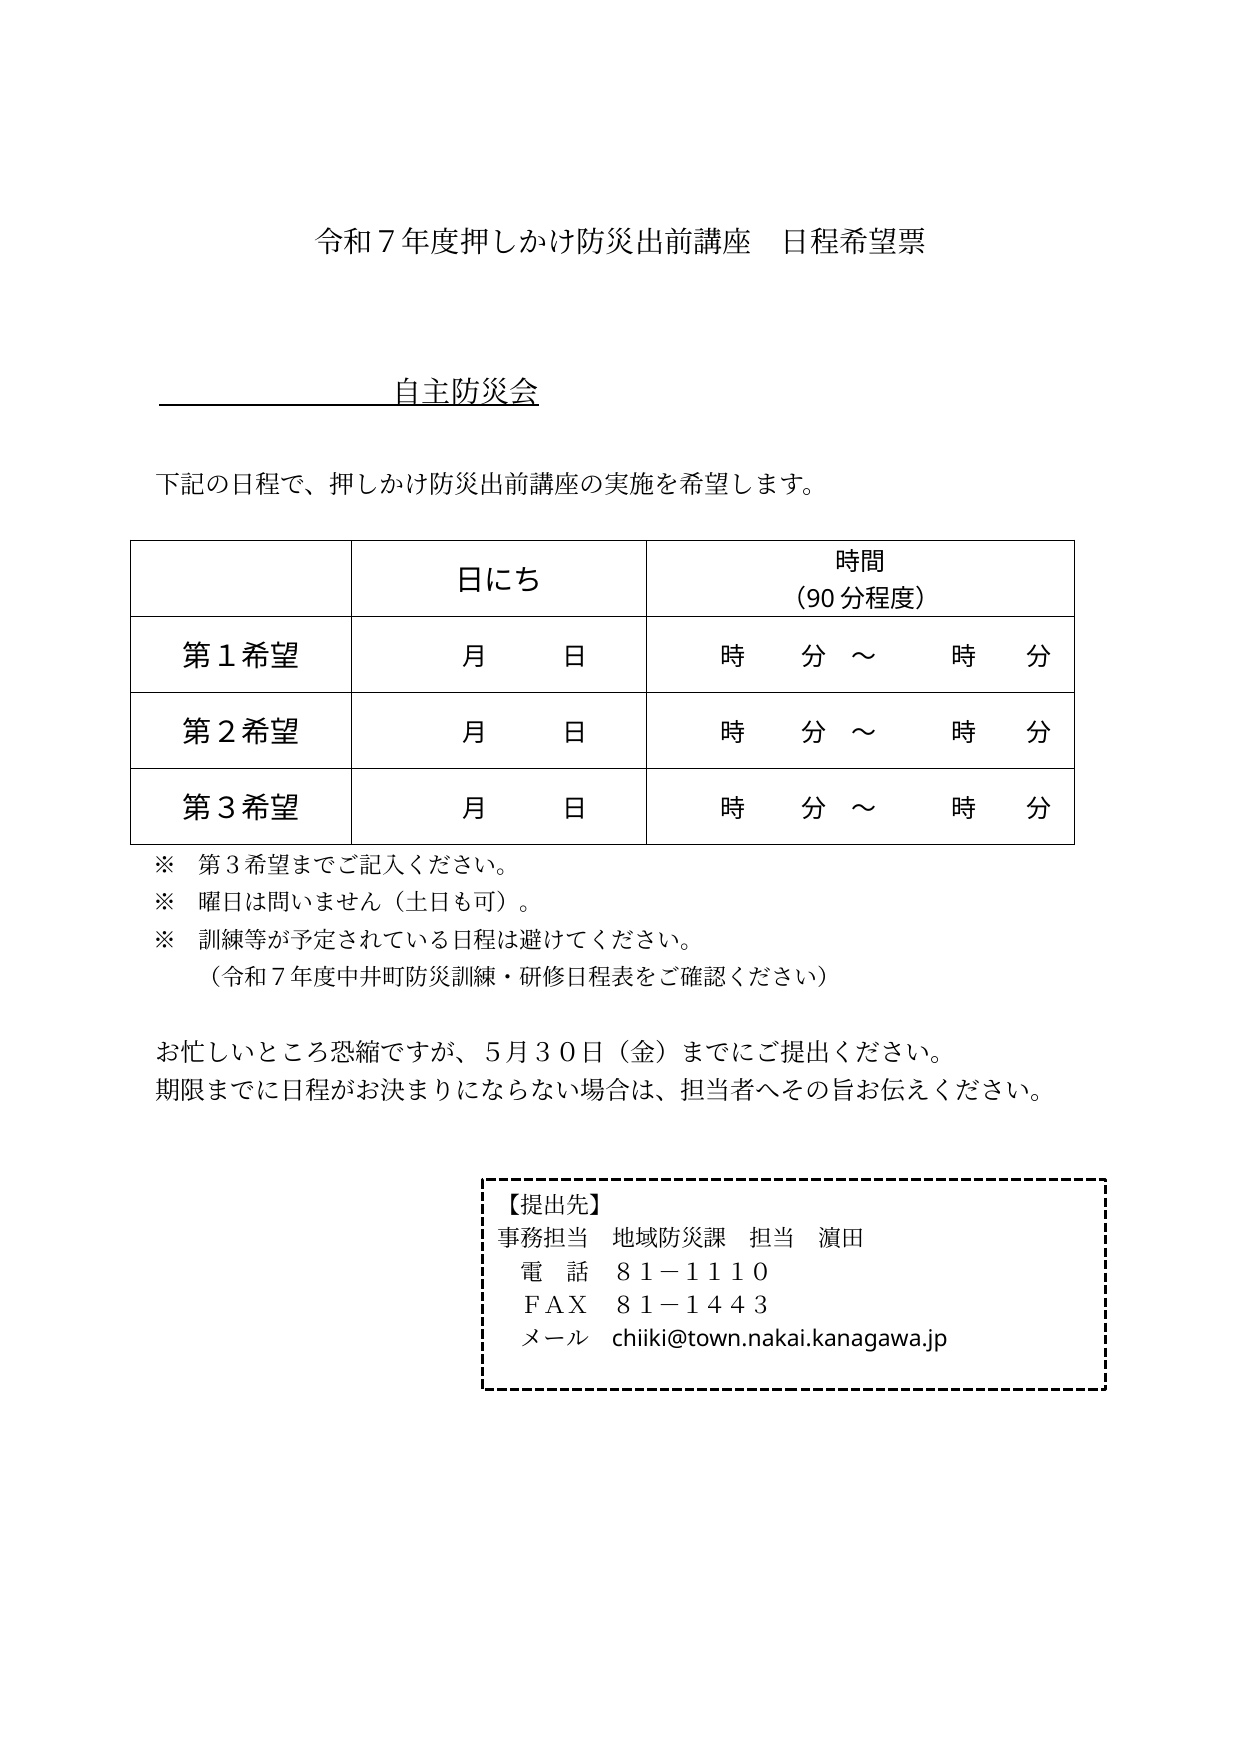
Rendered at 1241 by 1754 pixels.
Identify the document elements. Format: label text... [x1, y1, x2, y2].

text お忙しいところ恐縮ですが、５月３０日（金）までにご提出ください。 [130, 1032, 1110, 1070]
table_header [131, 541, 351, 616]
table_cell 第２希望 [131, 693, 351, 768]
text 下記の日程で、押しかけ防災出前講座の実施を希望します。 [130, 464, 1110, 502]
text 令和７年度押しかけ防災出前講座 日程希望票 [130, 202, 1110, 277]
table_header 時間 （90分程度） [647, 541, 1074, 616]
text ※ 曜日は問いません（土日も可）。 [130, 882, 1110, 920]
table_cell 月 日 [352, 693, 646, 768]
text ※ 第３希望までご記入ください。 [130, 845, 1110, 882]
text 期限までに日程がお決まりにならない場合は、担当者へその旨お伝えください。 [130, 1070, 1110, 1107]
table_header 日にち [352, 541, 646, 616]
text （令和７年度中井町防災訓練・研修日程表をご確認ください） [130, 957, 1110, 995]
table_cell 時 分 ～ 時 分 [647, 769, 1074, 844]
table_cell 第１希望 [131, 617, 351, 692]
table_cell 時 分 ～ 時 分 [647, 693, 1074, 768]
text ※ 訓練等が予定されている日程は避けてください。 [130, 920, 1110, 957]
table_cell 月 日 [352, 769, 646, 844]
table_cell 月 日 [352, 617, 646, 692]
table_cell 第３希望 [131, 769, 351, 844]
table_cell 時 分 ～ 時 分 [647, 617, 1074, 692]
text 自主防災会 [130, 352, 1110, 427]
